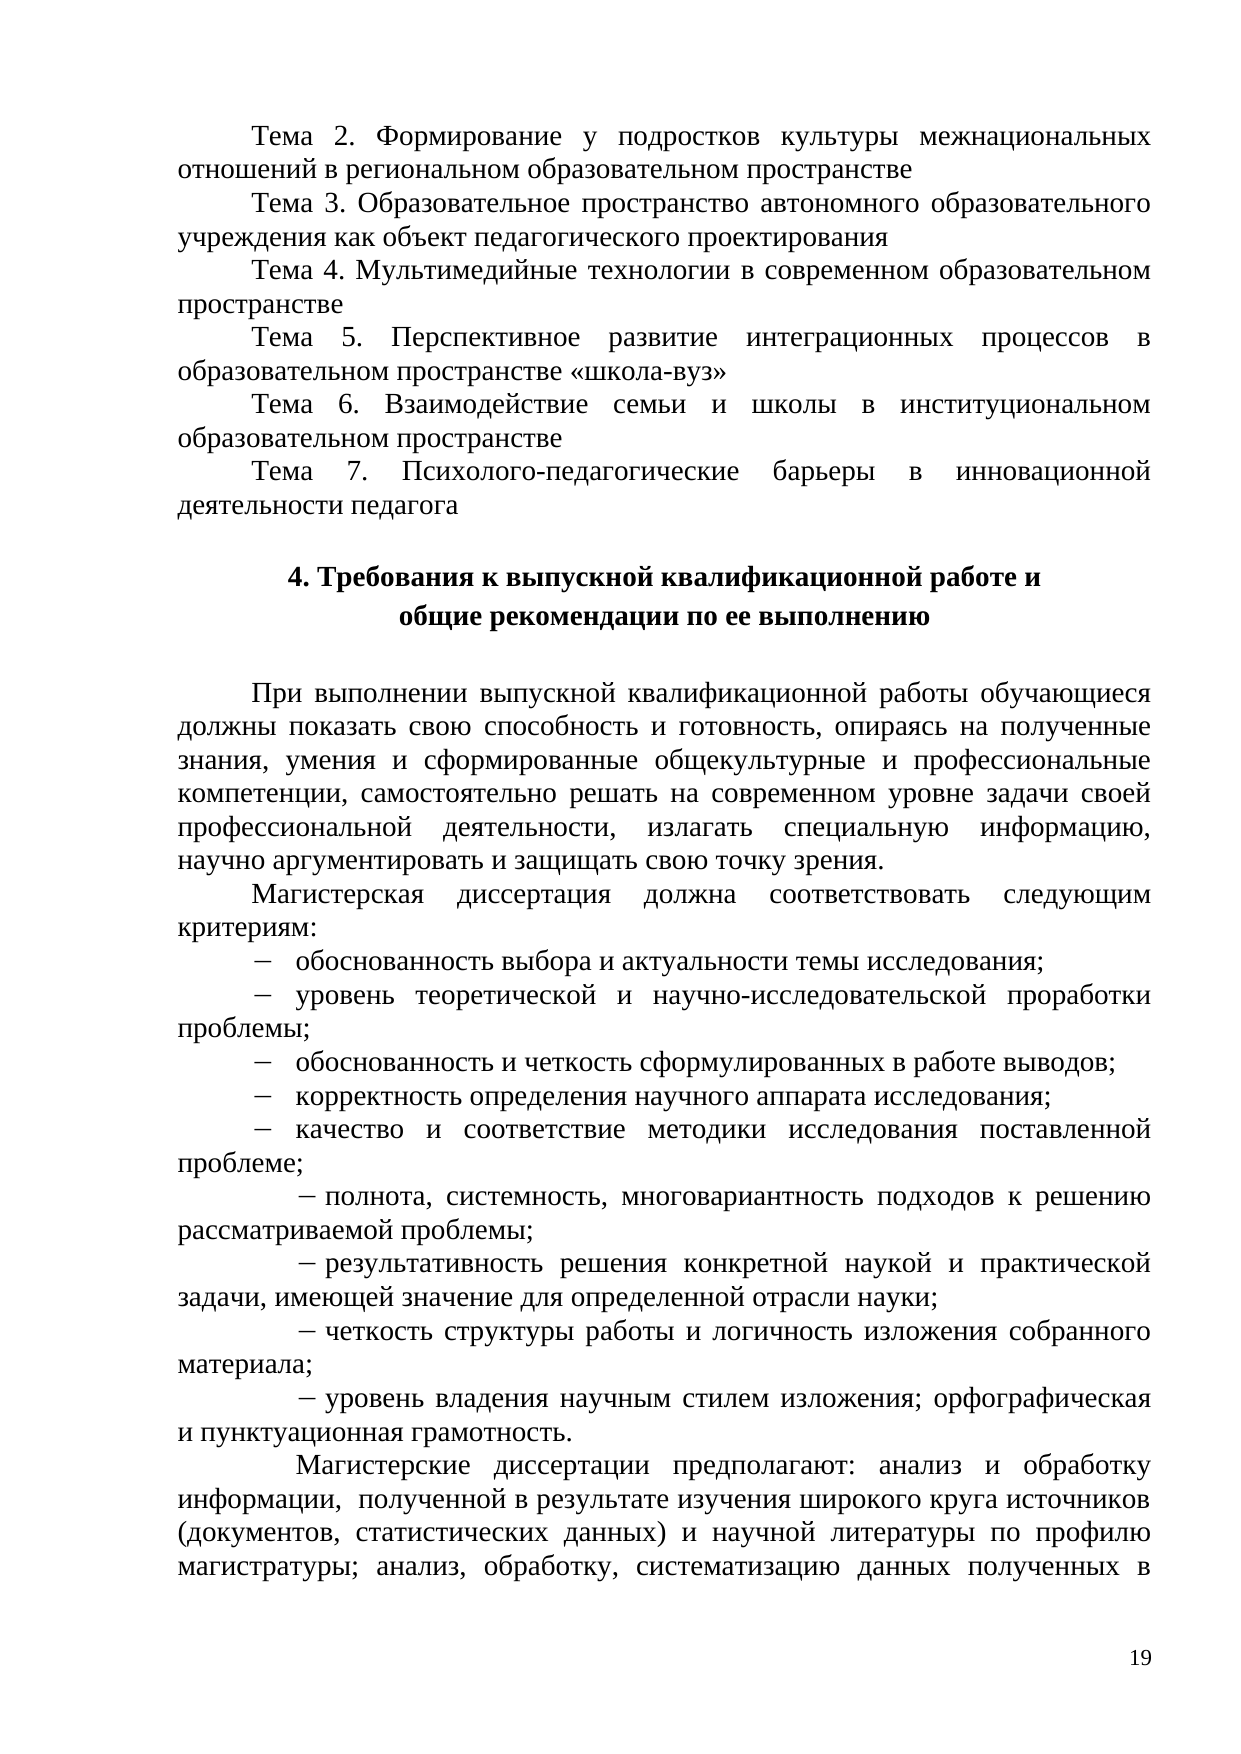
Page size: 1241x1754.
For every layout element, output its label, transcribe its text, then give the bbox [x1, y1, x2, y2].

text Тема 2. Формирование у подростков культуры межнациональных отношений в региональном образовательном пространстве [177, 118, 1152, 185]
text Магистерская диссертация должна соответствовать следующим критериям: [177, 876, 1152, 943]
list корректность определения научного аппарата исследования; [177, 1078, 1152, 1111]
text Тема 6. Взаимодействие семьи и школы в институциональном образовательном пространстве [177, 386, 1152, 453]
text 4. Требования к выпускной квалификационной работе и [177, 559, 1152, 593]
text общие рекомендации по ее выполнению [177, 598, 1152, 631]
list обоснованность и четкость сформулированных в работе выводов; [177, 1044, 1152, 1078]
text При выполнении выпускной квалификационной работы обучающиеся должны показать свою способность и готовность, опираясь на полученные знания, умения и сформированные общекультурные и профессиональные компетенции, самостоятельно решать на современном уровне задачи своей профессиональной деятельности, излагать специальную информацию, научно аргументировать и защищать свою точку зрения. [177, 675, 1152, 876]
list результативность решения конкретной наукой и практической задачи, имеющей значение для определенной отрасли науки; [177, 1246, 1152, 1313]
list полнота, системность, многовариантность подходов к решению рассматриваемой проблемы; [177, 1178, 1152, 1246]
list уровень теоретической и научно-исследовательской проработки проблемы; [177, 977, 1152, 1044]
list качество и соответствие методики исследования поставленной проблеме; [177, 1111, 1152, 1178]
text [177, 1447, 1152, 1581]
list четкость структуры работы и логичность изложения собранного материала; [177, 1313, 1152, 1380]
text Тема 3. Образовательное пространство автономного образовательного учреждения как объект педагогического проектирования [177, 185, 1152, 252]
list обоснованность выбора и актуальности темы исследования; [177, 943, 1152, 977]
text Тема 5. Перспективное развитие интеграционных процессов в образовательном пространстве «школа-вуз» [177, 319, 1152, 386]
text Тема 4. Мультимедийные технологии в современном образовательном пространстве [177, 252, 1152, 319]
text Тема 7. Психолого-педагогические барьеры в инновационной деятельности педагога [177, 453, 1152, 521]
list уровень владения научным стилем изложения; орфографическая и пунктуационная грамотность. [177, 1380, 1152, 1447]
